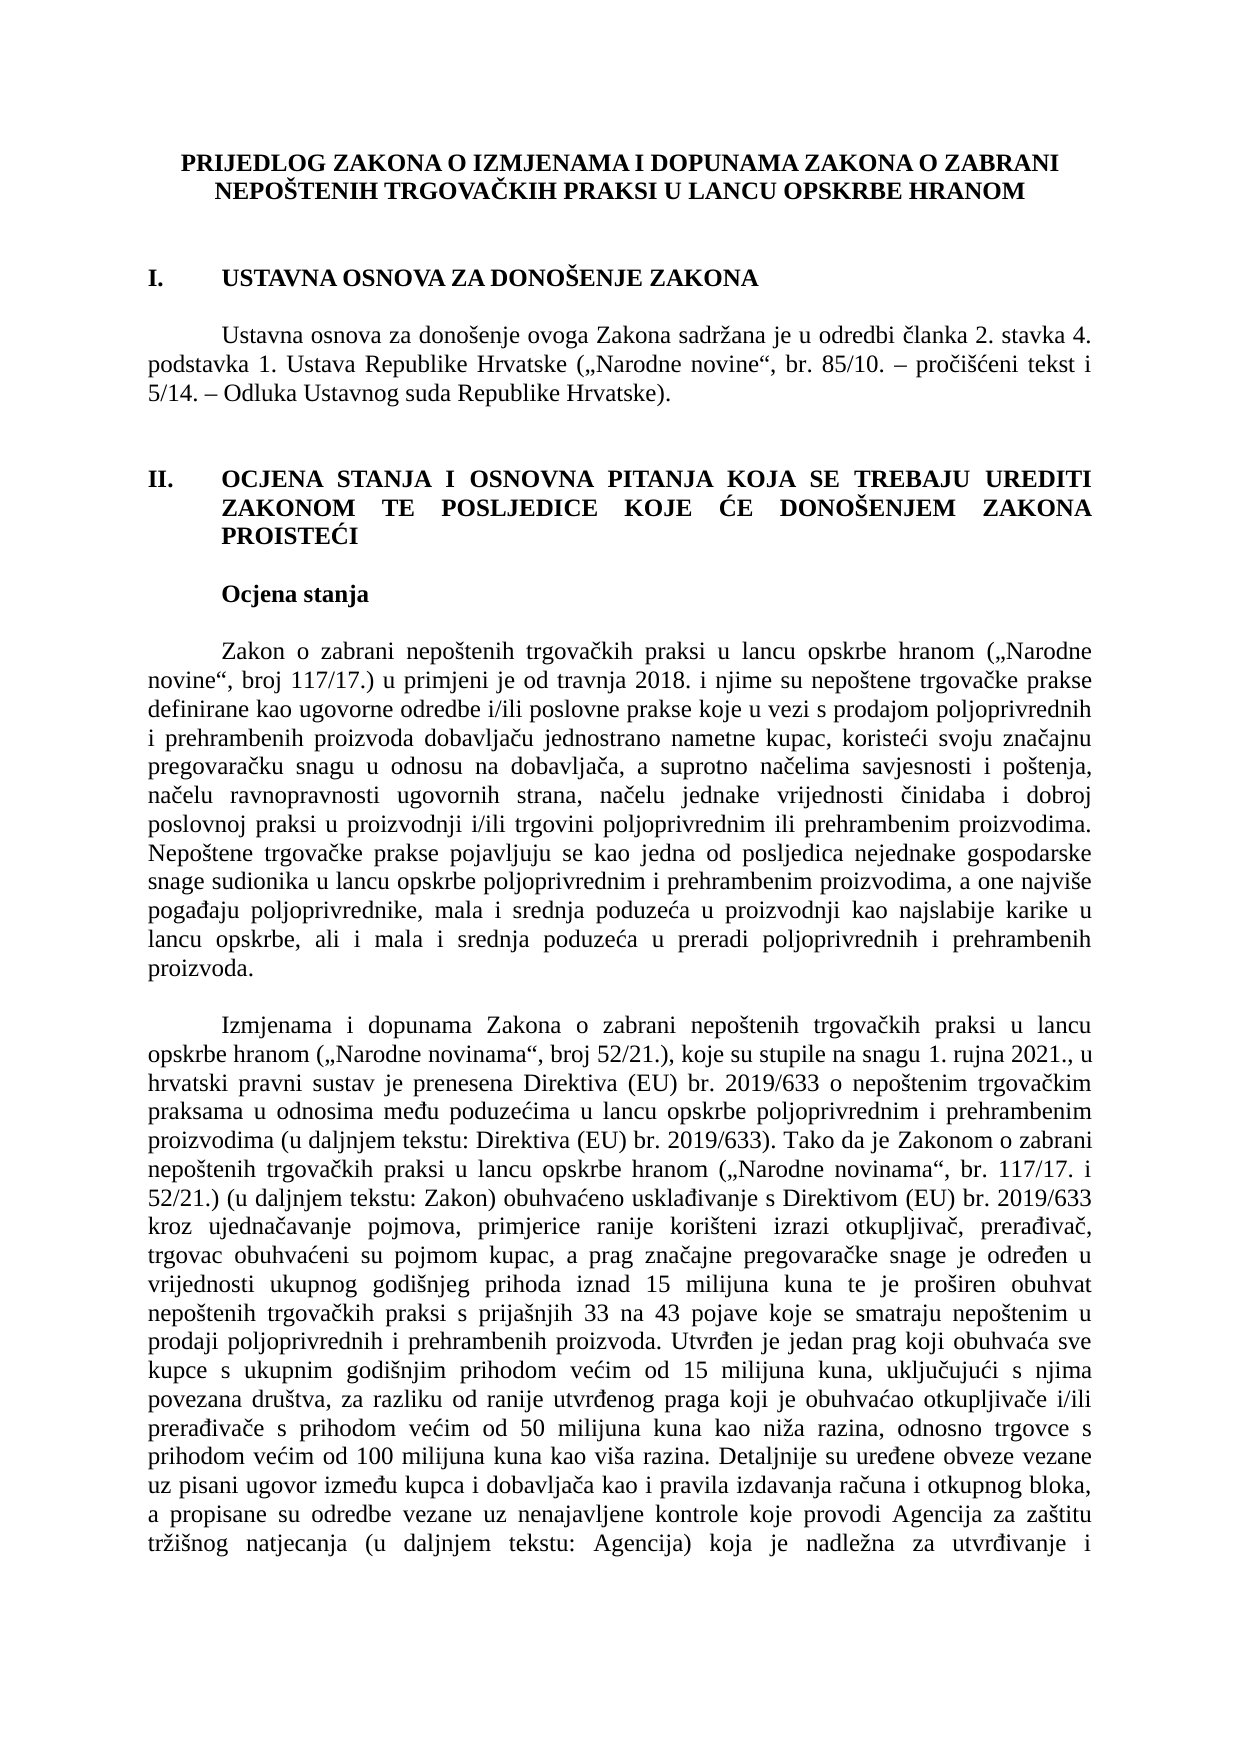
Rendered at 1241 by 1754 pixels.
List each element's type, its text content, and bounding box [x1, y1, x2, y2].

text II. OCJENA STANJA I OSNOVNA PITANJA KOJA SE TREBAJU UREDITI ZAKONOM TE POSLJEDICE KOJE ĆE DONOŠENJEM ZAKONA PROISTEĆI [148, 464, 1093, 550]
text PRIJEDLOG ZAKONA O IZMJENAMA I DOPUNAMA ZAKONA O ZABRANI NEPOŠTENIH TRGOVAČKIH PRAKSI U LANCU OPSKRBE HRANOM [148, 148, 1093, 205]
text Ustavna osnova za donošenje ovoga Zakona sadržana je u odredbi članka 2. stavka 4. podstavka 1. Ustava Republike Hrvatske („Narodne novine“, br. 85/10. – pročišćeni tekst i 5/14. – Odluka Ustavnog suda Republike Hrvatske). [148, 320, 1093, 406]
text Zakon o zabrani nepoštenih trgovačkih praksi u lancu opskrbe hranom („Narodne novine“, broj 117/17.) u primjeni je od travnja 2018. i njime su nepoštene trgovačke prakse definirane kao ugovorne odredbe i/ili poslovne prakse koje u vezi s prodajom poljoprivrednih i prehrambenih proizvoda dobavljaču jednostrano nametne kupac, koristeći svoju značajnu pregovaračku snagu u odnosu na dobavljača, a suprotno načelima savjesnosti i poštenja, načelu ravnopravnosti ugovornih strana, načelu jednake vrijednosti činidaba i dobroj poslovnoj praksi u proizvodnji i/ili trgovini poljoprivrednim ili prehrambenim proizvodima. Nepoštene trgovačke prakse pojavljuju se kao jedna od posljedica nejednake gospodarske snage sudionika u lancu opskrbe poljoprivrednim i prehrambenim proizvodima, a one najviše pogađaju poljoprivrednike, mala i srednja poduzeća u proizvodnji kao najslabije karike u lancu opskrbe, ali i mala i srednja poduzeća u preradi poljoprivrednih i prehrambenih proizvoda. [148, 636, 1093, 981]
text I. USTAVNA OSNOVA ZA DONOŠENJE ZAKONA [148, 263, 1093, 291]
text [148, 1010, 1093, 1556]
text Ocjena stanja [148, 579, 1093, 608]
